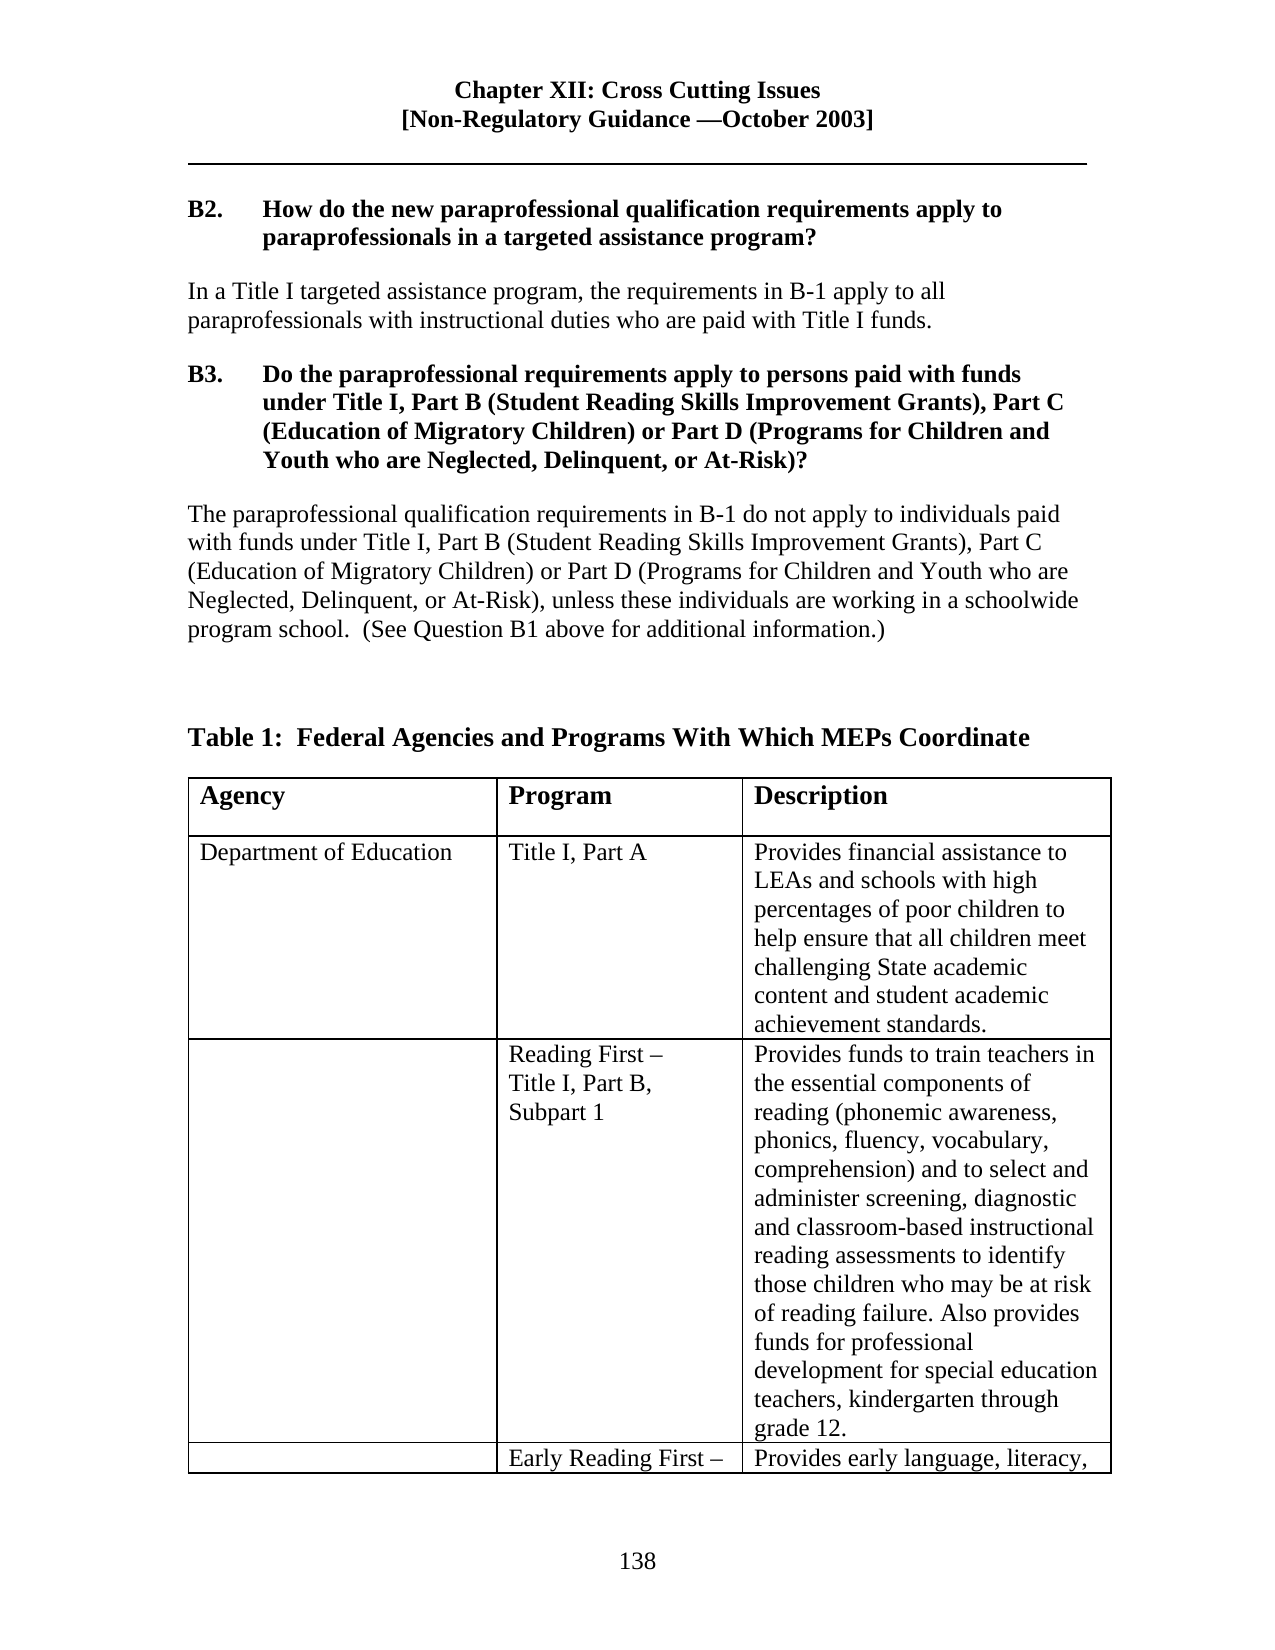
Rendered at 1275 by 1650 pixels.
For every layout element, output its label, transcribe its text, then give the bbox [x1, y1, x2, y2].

subtitle B2. How do the new paraprofessional qualification requirements apply to paraprofessionals in a targeted assistance program? [187, 194, 1087, 251]
subtitle Table 1: Federal Agencies and Programs With Which MEPs Coordinate [187, 721, 1087, 752]
table_header Agency [189, 779, 496, 835]
table_cell Reading First – Title I, Part B, Subpart 1 [498, 1040, 742, 1442]
table_cell [189, 1040, 496, 1442]
table_cell Title I, Part A [498, 837, 742, 1038]
subtitle B3. Do the paraprofessional requirements apply to persons paid with funds under Title I, Part B (Student Reading Skills Improvement Grants), Part C (Education of Migratory Children) or Part D (Programs for Children and Youth who are Neglected, Delinquent, or At-Risk)? [187, 359, 1087, 474]
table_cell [498, 1443, 742, 1472]
table_cell [189, 1443, 496, 1472]
table_cell Provides financial assistance to LEAs and schools with high percentages of poor children to help ensure that all children meet challenging State academic content and student academic achievement standards. [743, 837, 1110, 1038]
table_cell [743, 1443, 1110, 1472]
text The paraprofessional qualification requirements in B-1 do not apply to individuals paid with funds under Title I, Part B (Student Reading Skills Improvement Grants), Part C (Education of Migratory Children) or Part D (Programs for Children and Youth who are Neglected, Delinquent, or At-Risk), unless these individuals are working in a schoolwide program school. (See Question B1 above for additional information.) [187, 499, 1087, 642]
table_cell Department of Education [189, 837, 496, 1038]
table_header Description [743, 779, 1110, 835]
text In a Title I targeted assistance program, the requirements in B-1 apply to all paraprofessionals with instructional duties who are paid with Title I funds. [187, 276, 1087, 334]
table_cell Provides funds to train teachers in the essential components of reading (phonemic awareness, phonics, fluency, vocabulary, comprehension) and to select and administer screening, diagnostic and classroom-based instructional reading assessments to identify those children who may be at risk of reading failure. Also provides funds for professional development for special education teachers, kindergarten through grade 12. [743, 1040, 1110, 1442]
table_header Program [498, 779, 742, 835]
